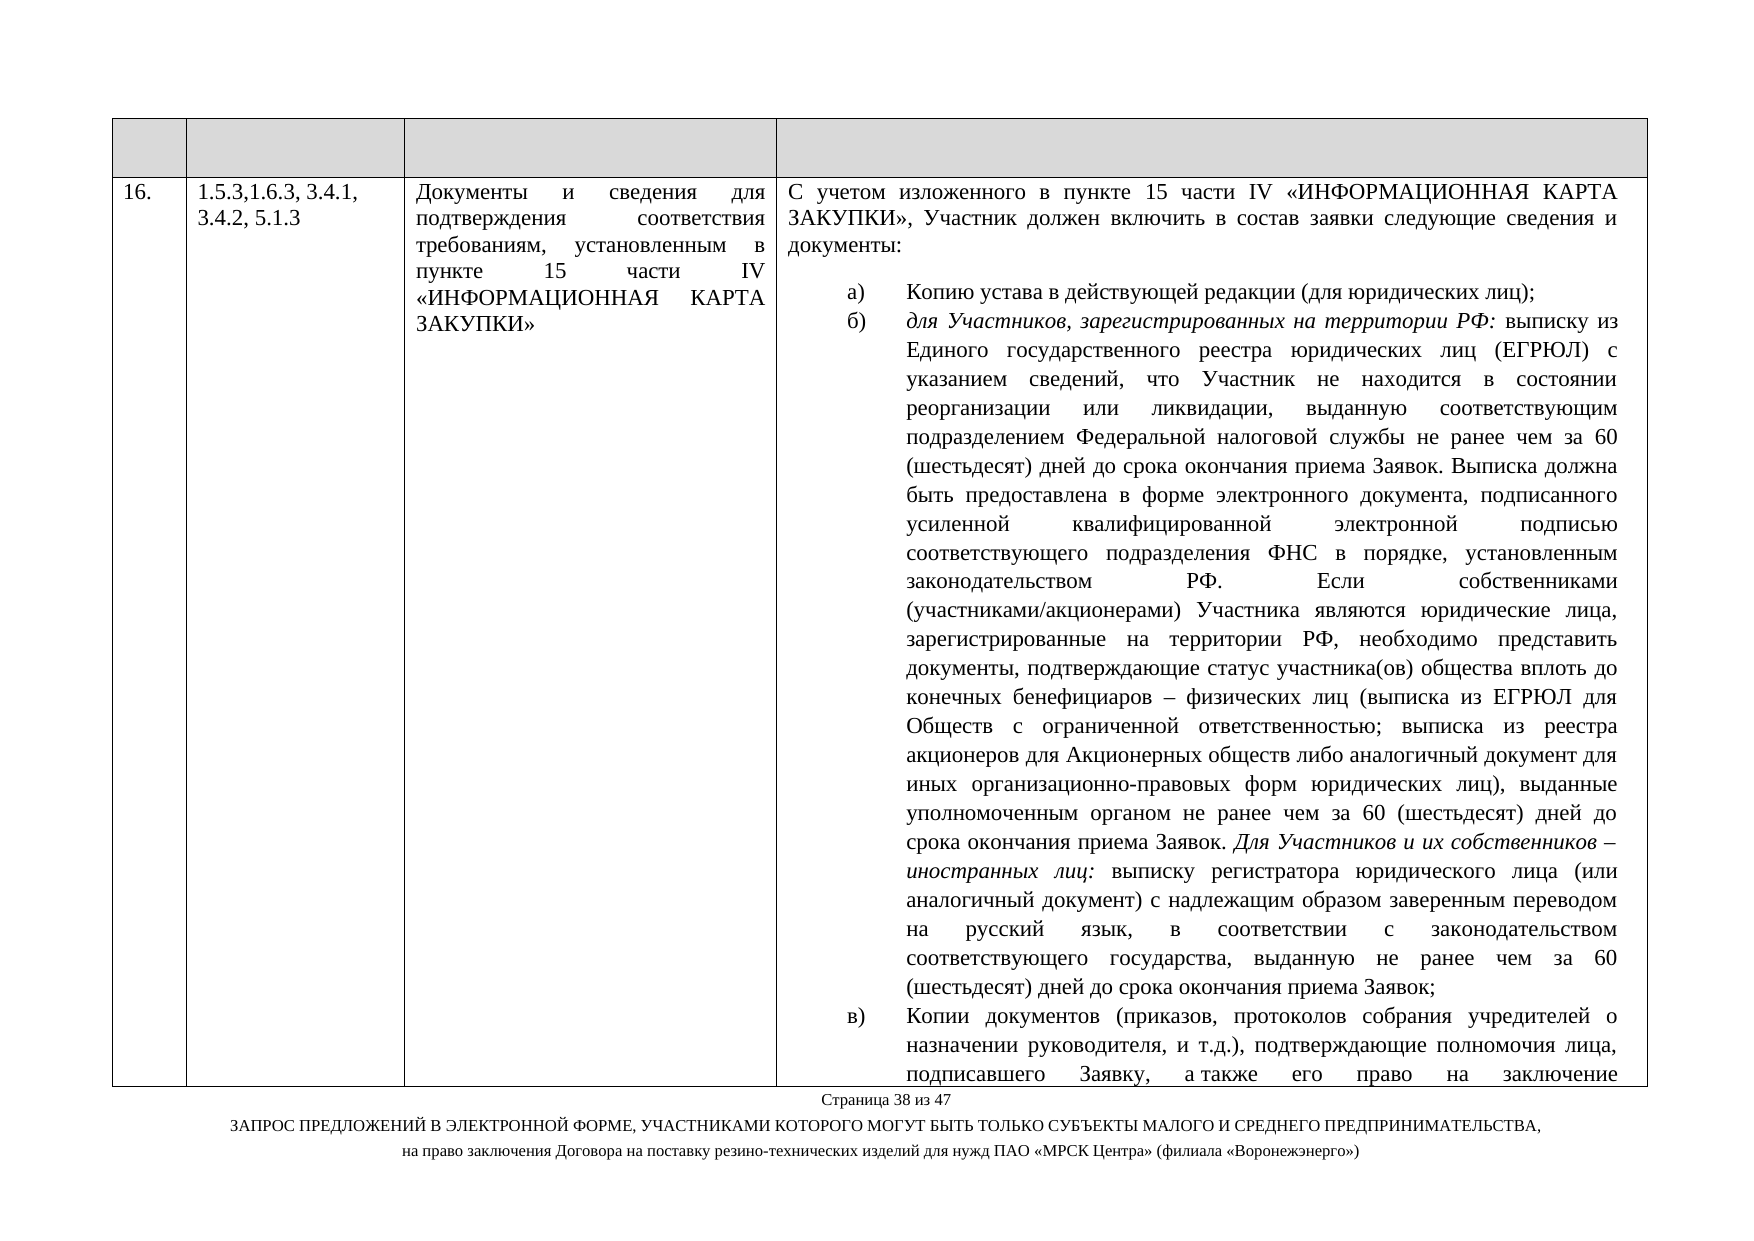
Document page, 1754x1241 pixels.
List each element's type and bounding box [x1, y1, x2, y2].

table_cell [405, 119, 776, 177]
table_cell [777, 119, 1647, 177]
table_cell [113, 119, 186, 177]
table_cell [777, 178, 1647, 1086]
table_cell [187, 119, 404, 177]
table_cell [405, 178, 776, 1086]
table_cell [113, 178, 186, 1086]
table_cell [187, 178, 404, 1086]
